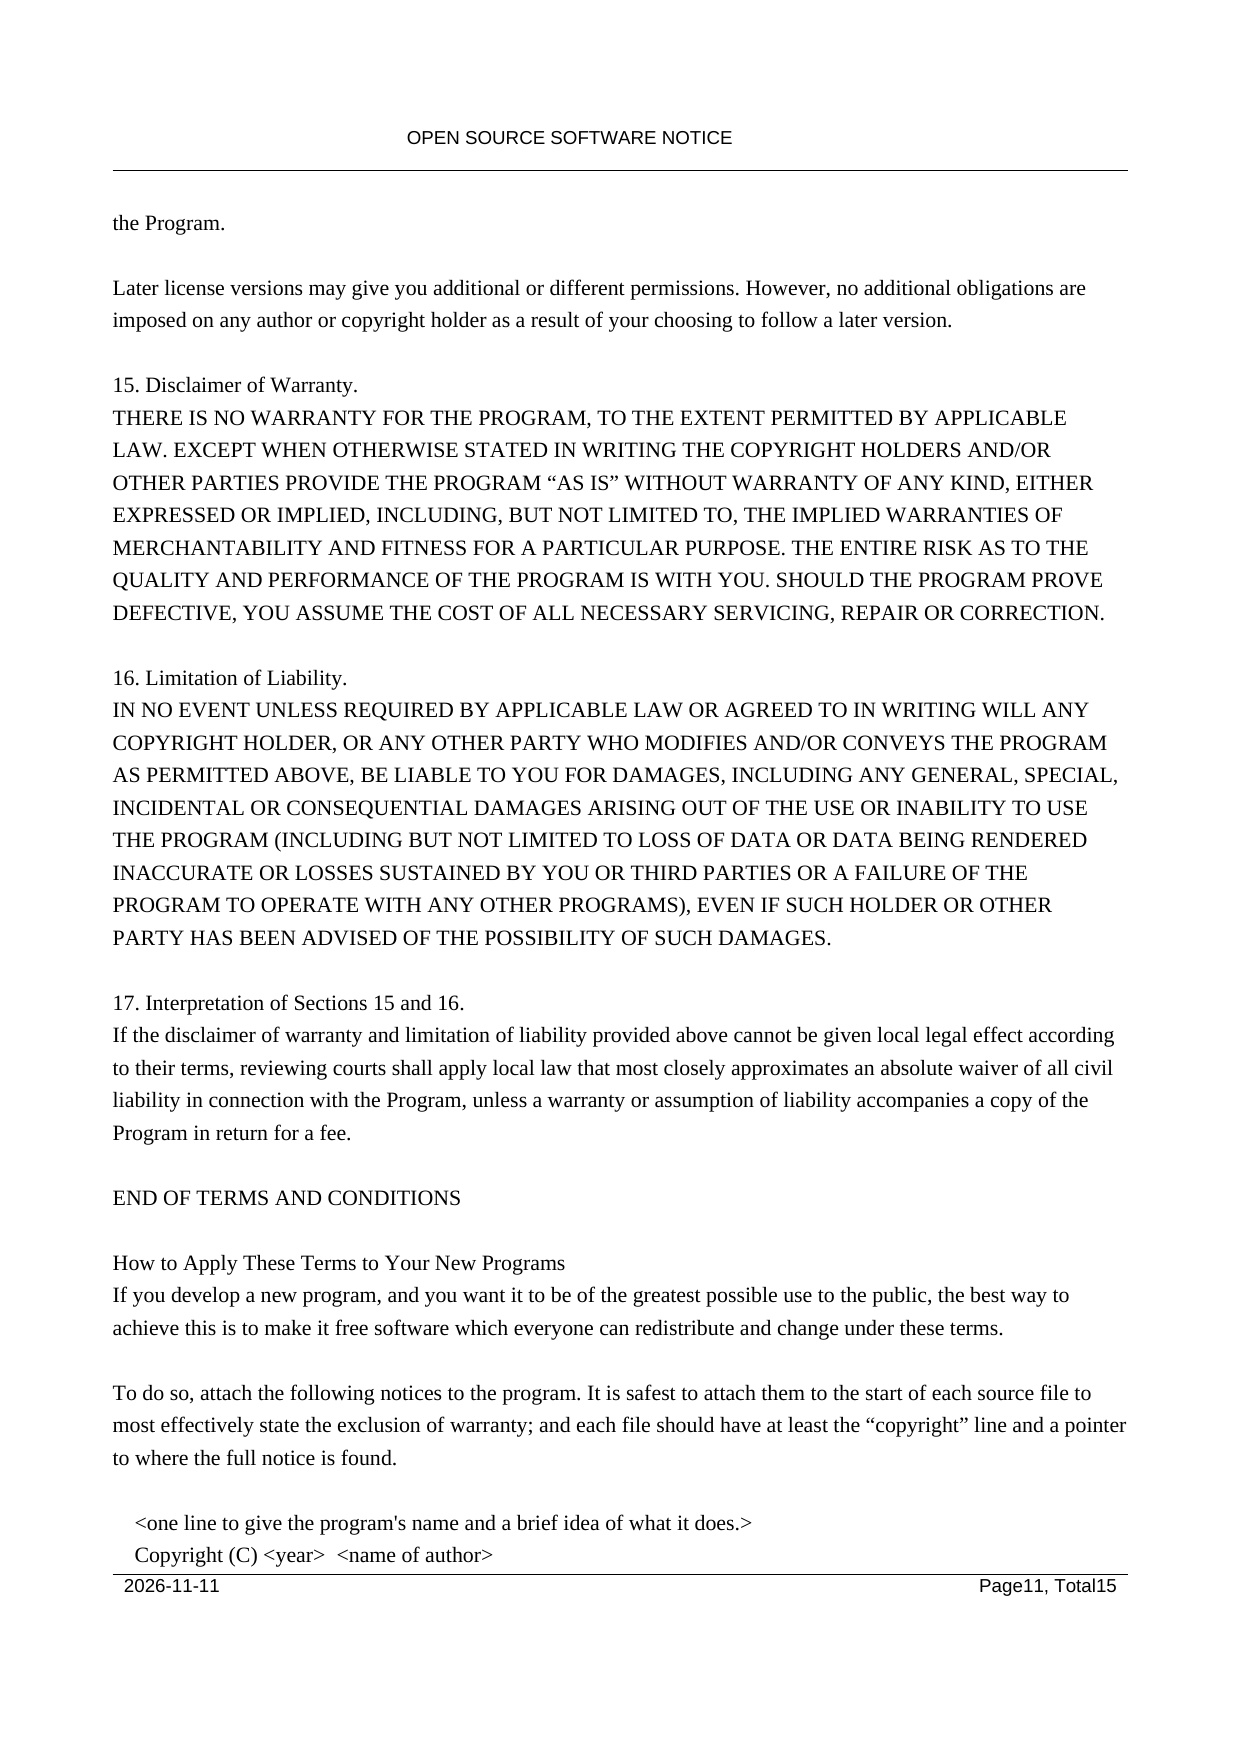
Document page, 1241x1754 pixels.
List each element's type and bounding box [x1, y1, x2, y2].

text [112, 206, 1128, 1571]
